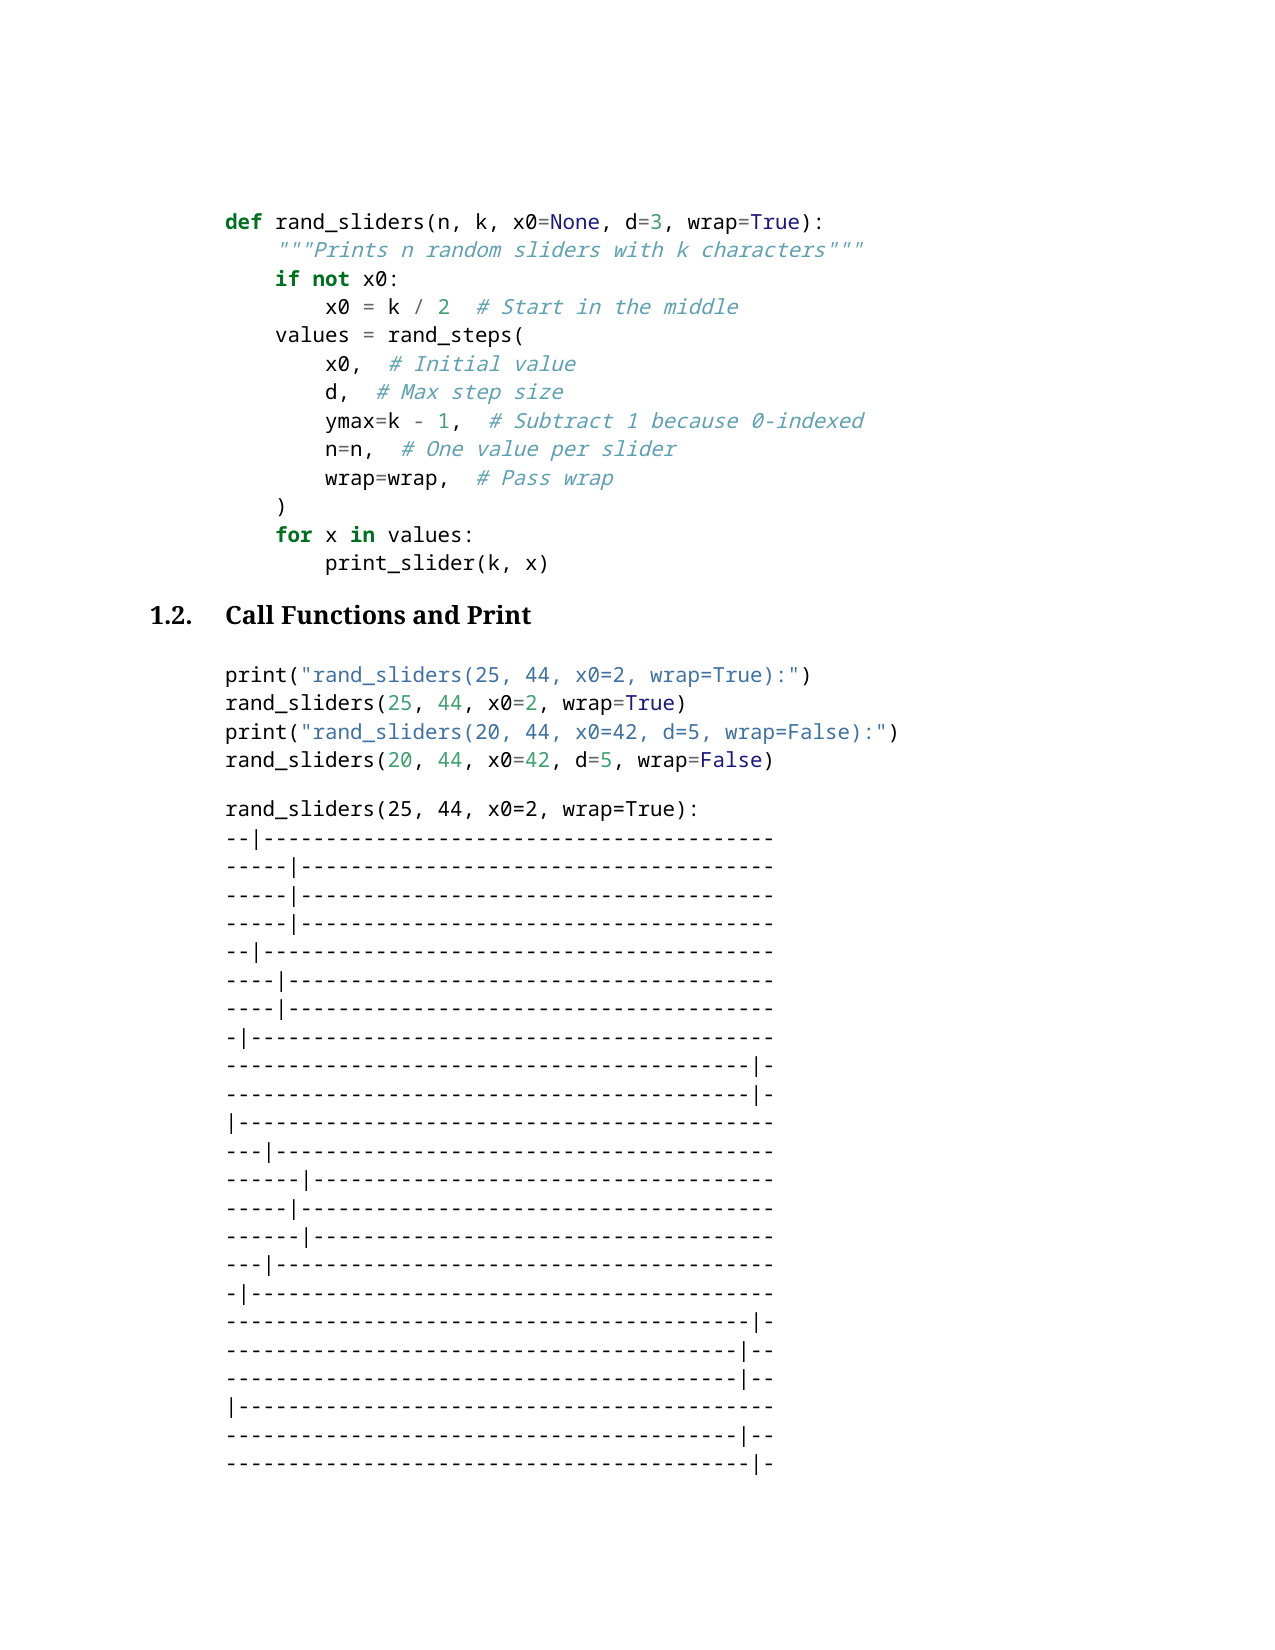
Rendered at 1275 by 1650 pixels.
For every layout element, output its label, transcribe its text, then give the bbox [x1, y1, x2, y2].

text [225, 794, 1125, 1477]
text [225, 150, 1125, 577]
subtitle Call Functions and Print [150, 597, 1125, 631]
text print("rand_sliders(25, 44, x0=2, wrap=True):") rand_sliders(25, 44, x0=2, wrap=True) print("rand_sliders(20, 44, x0=42, d=5, wrap=False):") rand_sliders(20, 44, x0=42, d=5, wrap=False) [225, 631, 1125, 774]
